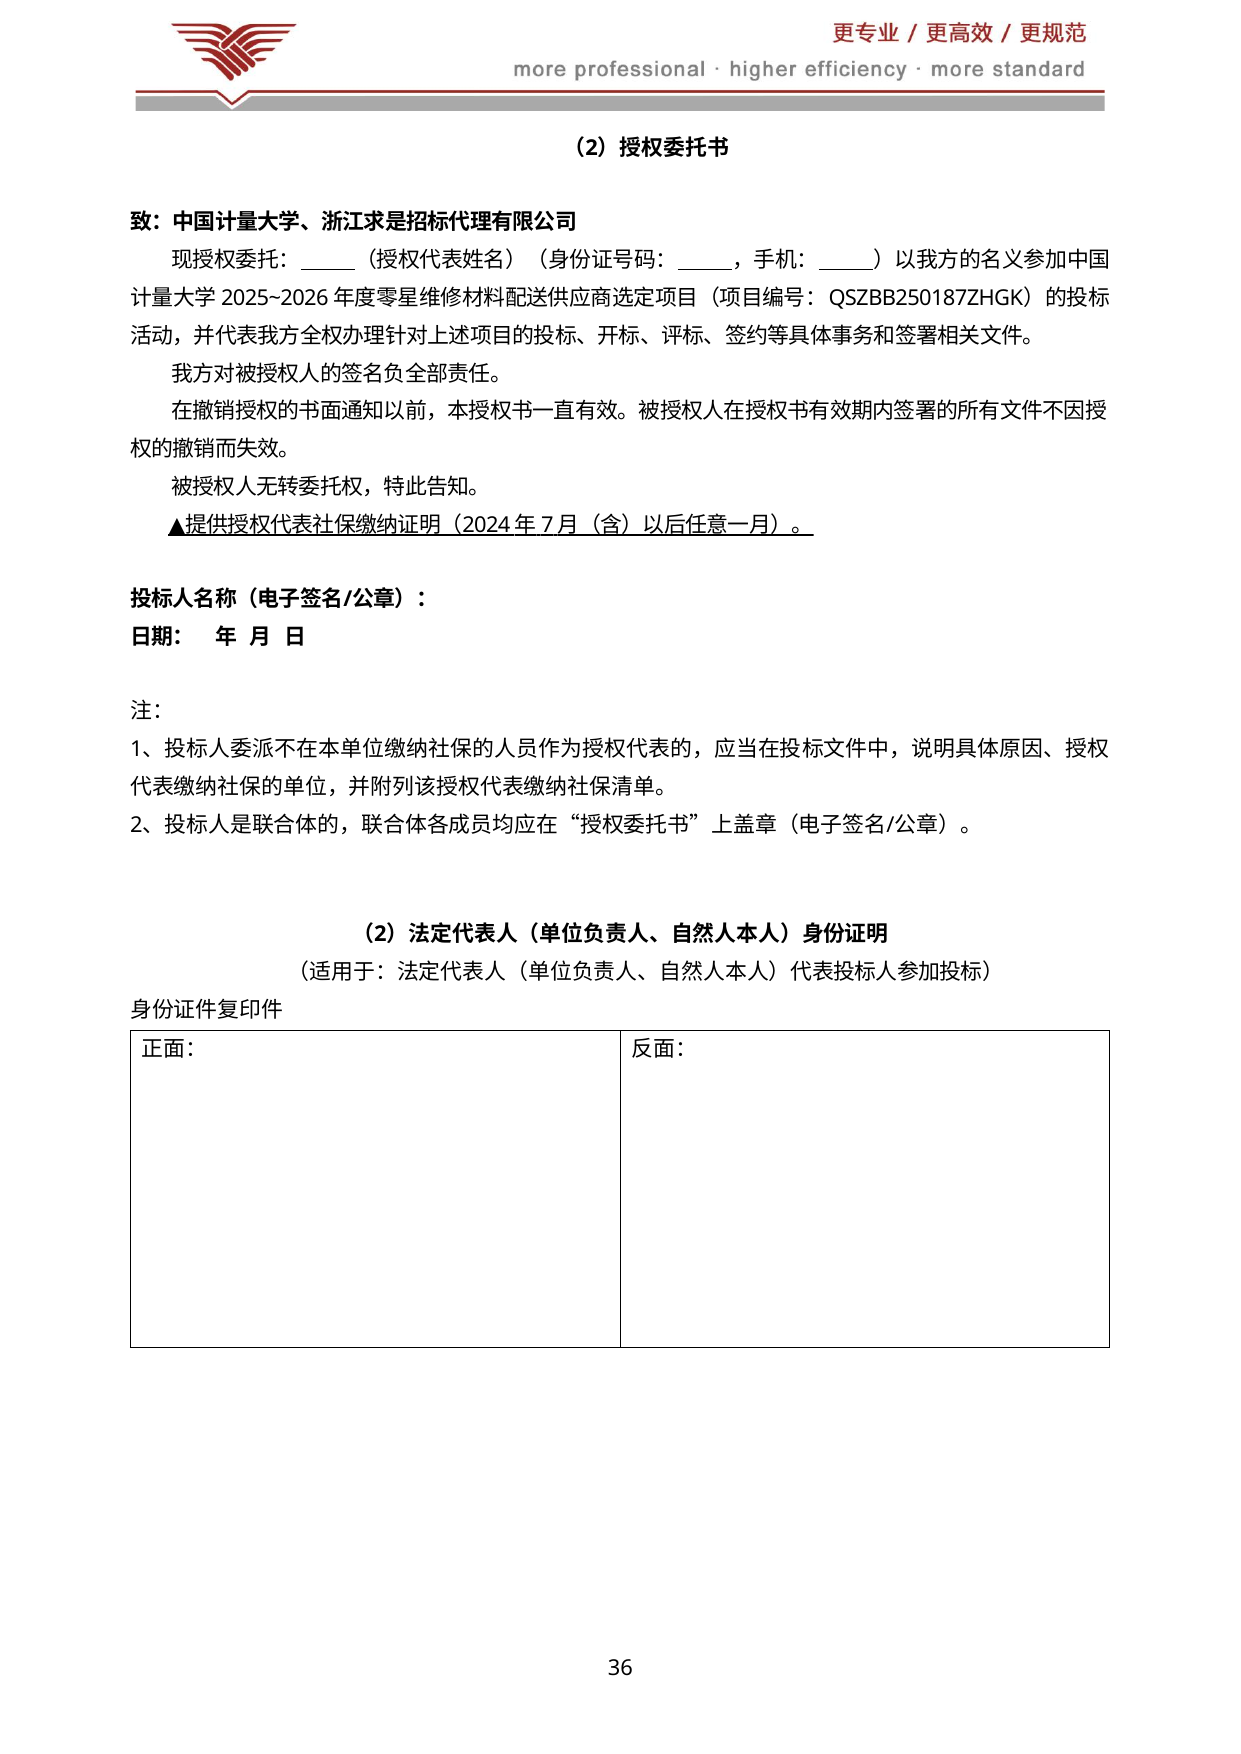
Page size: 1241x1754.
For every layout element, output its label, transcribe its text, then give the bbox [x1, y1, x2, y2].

text 1、投标人委派不在本单位缴纳社保的人员作为授权代表的，应当在投标文件中，说明具体原因、授权代表缴纳社保的单位，并附列该授权代表缴纳社保清单。 [130, 731, 1110, 800]
table_header 反面： [621, 1031, 1109, 1347]
text （2）法定代表人（单位负责人、自然人本人）身份证明 [130, 916, 1110, 948]
text （2）授权委托书 [130, 130, 1110, 162]
text 我方对被授权人的签名负全部责任。 [130, 356, 1110, 387]
text 身份证件复印件 [130, 992, 1110, 1024]
text 被授权人无转委托权，特此告知。 [130, 469, 1110, 501]
text 注： [130, 693, 1110, 724]
text 致：中国计量大学、浙江求是招标代理有限公司 [130, 204, 1110, 235]
text 日期： 年 月 日 [130, 619, 1110, 651]
text （适用于：法定代表人（单位负责人、自然人本人）代表投标人参加投标） [130, 954, 1110, 986]
text ▲提供授权代表社保缴纳证明（2024年7月（含）以后任意一月）。 [130, 507, 1110, 539]
picture [135, 0, 1105, 111]
text 在撤销授权的书面通知以前，本授权书一直有效。被授权人在授权书有效期内签署的所有文件不因授权的撤销而失效。 [130, 393, 1110, 463]
table_header 正面： [131, 1031, 620, 1347]
text 投标人名称（电子签名/公章）： [130, 581, 1110, 613]
text 现授权委托： （授权代表姓名）（身份证号码： ，手机： ）以我方的名义参加中国计量大学2025~2026年度零星维修材料配送供应商选定项目（项目编号：QSZBB250187ZHGK）的投标活动，并代表我方全权办理针对上述项目的投标、开标、评标、签约等具体事务和签署相关文件。 [130, 242, 1110, 349]
text 2、投标人是联合体的，联合体各成员均应在“授权委托书”上盖章（电子签名/公章）。 [130, 807, 1110, 838]
